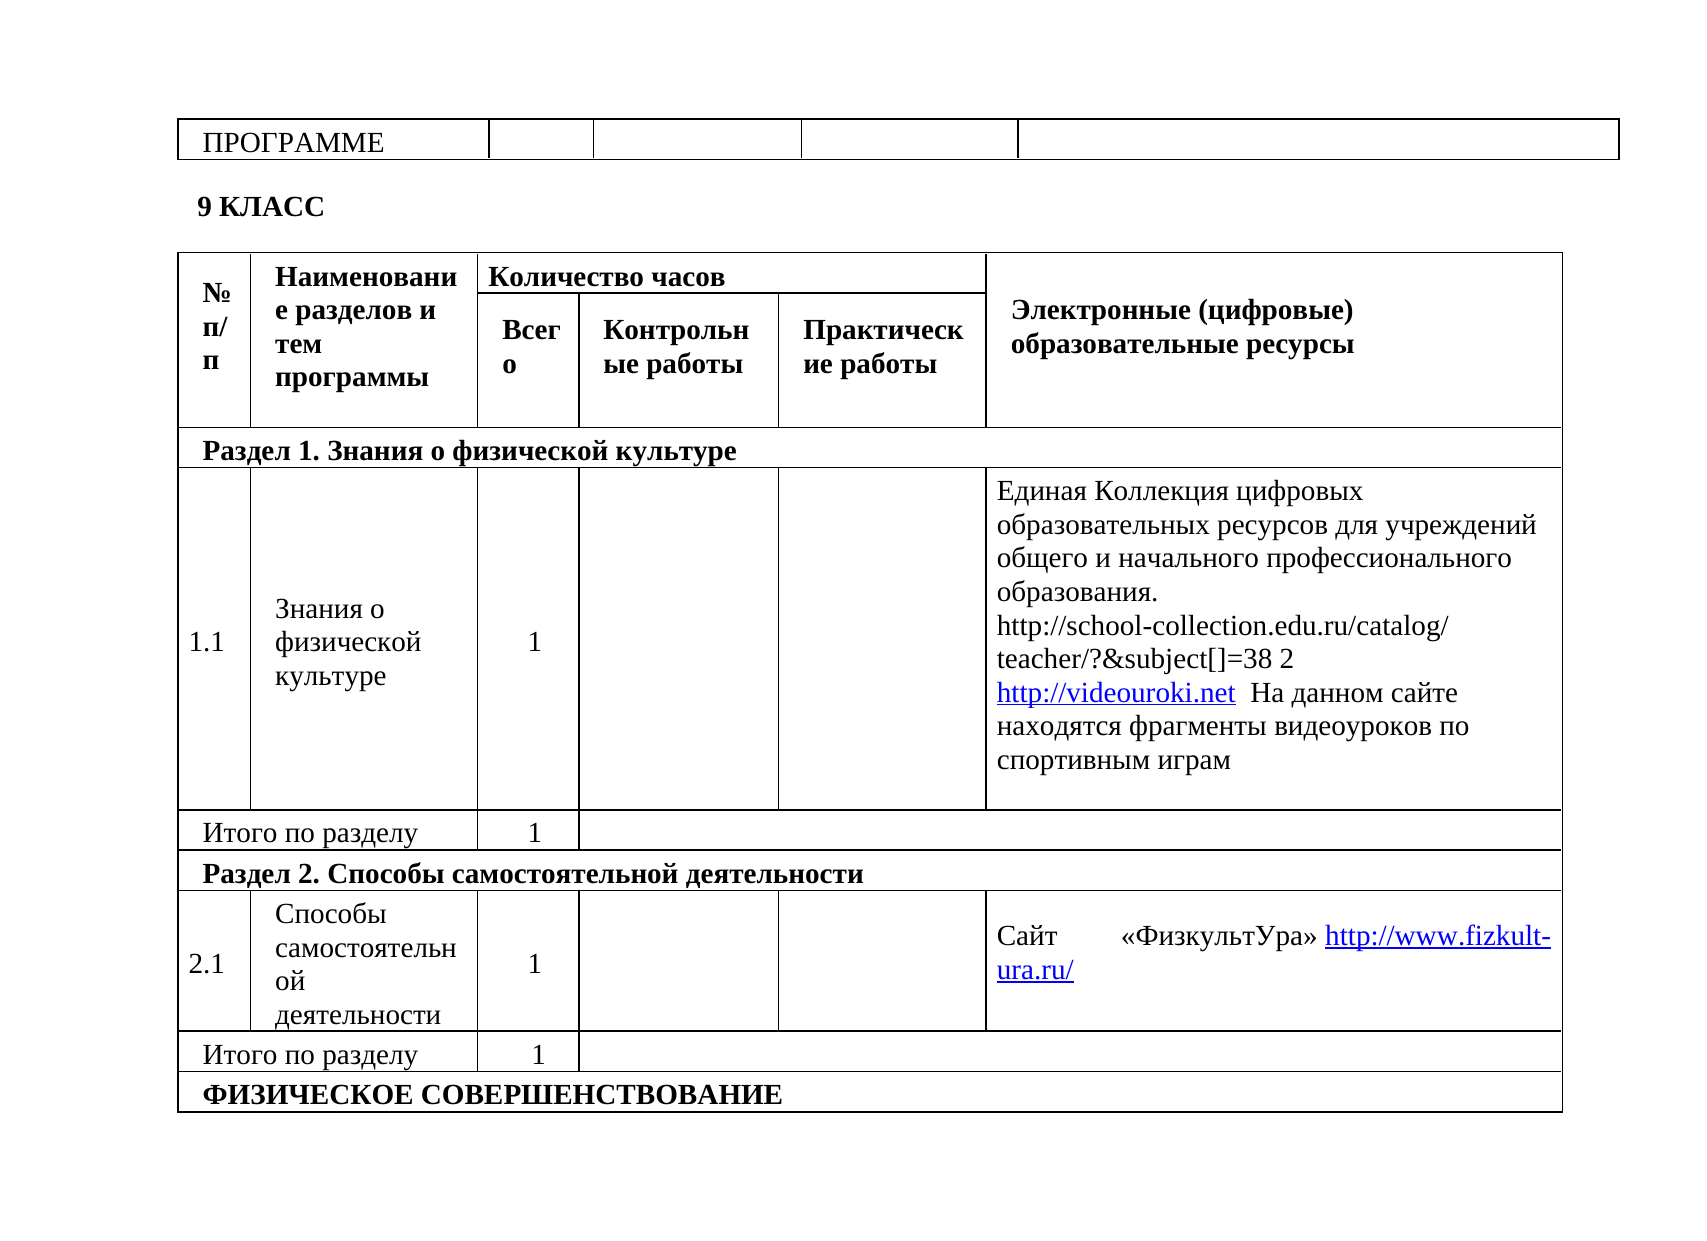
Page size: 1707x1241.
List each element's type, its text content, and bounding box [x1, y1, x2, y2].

table_cell Знания о физической культуре [251, 468, 477, 809]
table_cell 1 [478, 468, 578, 809]
table_header № п/п [179, 253, 250, 426]
table_header Количество часов [478, 253, 986, 292]
table_cell Раздел 2. Способы самостоятельной деятельности [179, 849, 1562, 889]
table_cell [779, 468, 985, 809]
table_cell Итого по разделу [179, 1032, 477, 1071]
table_cell [580, 1030, 1562, 1071]
table_cell [779, 891, 985, 1030]
table_cell Всего [478, 294, 578, 426]
table_cell 34 [490, 120, 593, 158]
table_cell [580, 809, 1562, 849]
table_cell Сайт «ФизкультУра» http://www.fizkult-ura.ru/ [987, 890, 1562, 1030]
table_cell Контрольные работы [580, 294, 778, 426]
table_cell 1 [478, 891, 578, 1030]
table_cell Итого по разделу [179, 811, 477, 849]
table_cell [580, 468, 778, 809]
table_cell 1.1 [179, 468, 250, 809]
table_cell 0 [802, 120, 1017, 158]
table_cell Практические работы [779, 294, 985, 426]
table_cell Способы самостоятельной деятельности [251, 891, 477, 1030]
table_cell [179, 120, 488, 158]
table_cell 1 [478, 811, 578, 849]
table_cell Единая Коллекция цифровых образовательных ресурсов для учреждений общего и начального профессионального образования. http://school-collection.edu.ru/catalog/teacher/?&subject[]=38 2 http://videouroki.net На данном сайте находятся фрагменты видеоуроков по спортивным играм [987, 467, 1562, 809]
table_cell ФИЗИЧЕСКОЕ СОВЕРШЕНСТВОВАНИЕ [179, 1071, 1562, 1111]
table_cell 0 [594, 120, 801, 158]
table_cell 1 [478, 1032, 578, 1071]
table_cell 2.1 [179, 891, 250, 1030]
table_cell [580, 891, 778, 1030]
text 9 КЛАСС [190, 189, 1618, 223]
table_cell [1019, 120, 1618, 158]
table_header Электронные (цифровые) образовательные ресурсы [987, 253, 1562, 426]
table_cell Раздел 1. Знания о физической культуре [179, 426, 1562, 467]
table_header Наименование разделов и тем программы [251, 253, 477, 426]
